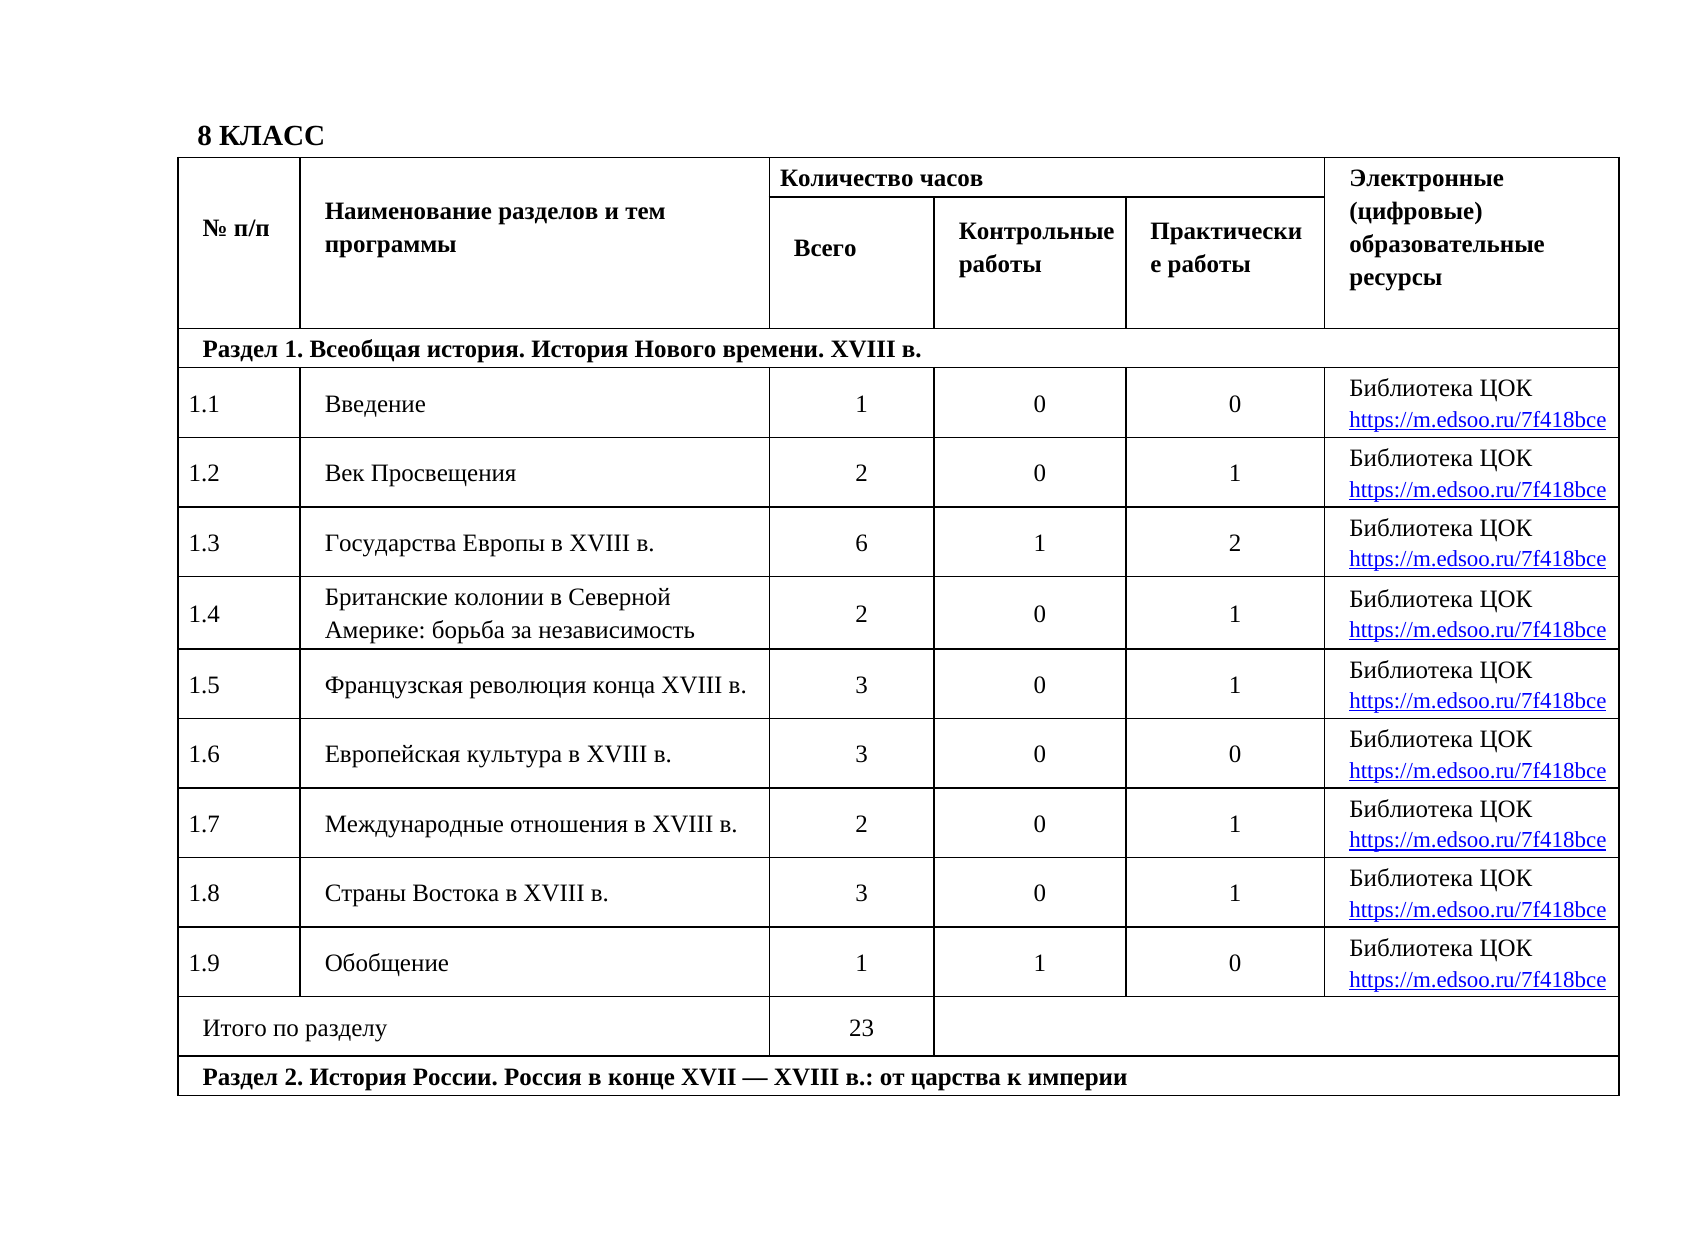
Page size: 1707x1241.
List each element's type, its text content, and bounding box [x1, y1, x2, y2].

table_cell 1.3 [179, 508, 299, 576]
table_cell 0 [935, 650, 1125, 717]
table_cell 1.5 [179, 650, 299, 717]
table_cell 1 [935, 928, 1125, 996]
table_cell 0 [935, 789, 1125, 857]
table_cell Век Просвещения [301, 438, 769, 506]
table_header Электронные (цифровые) образовательные ресурсы [1325, 158, 1618, 327]
table_cell Французская революция конца XVIII в. [301, 650, 769, 717]
table_cell Библиотека ЦОК https://m.edsoo.ru/7f418bce [1325, 928, 1618, 996]
table_cell 3 [770, 858, 933, 926]
table_cell 0 [1127, 928, 1324, 996]
table_cell Государства Европы в XVIII в. [301, 508, 769, 576]
table_cell Библиотека ЦОК https://m.edsoo.ru/7f418bce [1325, 438, 1618, 506]
table_cell Контрольные работы [935, 198, 1125, 327]
table_cell Введение [301, 368, 769, 436]
table_cell Библиотека ЦОК https://m.edsoo.ru/7f418bce [1325, 719, 1618, 787]
table_cell 1.1 [179, 368, 299, 436]
table_cell Библиотека ЦОК https://m.edsoo.ru/7f418bce [1325, 789, 1618, 857]
table_cell Европейская культура в XVIII в. [301, 719, 769, 787]
table_cell Британские колонии в Северной Америке: борьба за независимость [301, 577, 769, 648]
table_cell 1 [1127, 577, 1324, 648]
table_cell 0 [1127, 719, 1324, 787]
table_cell 1.2 [179, 438, 299, 506]
table_cell 1 [1127, 789, 1324, 857]
table_cell Библиотека ЦОК https://m.edsoo.ru/7f418bce [1325, 577, 1618, 648]
table_cell 2 [1127, 508, 1324, 576]
table_cell 2 [770, 577, 933, 648]
table_cell 1 [770, 368, 933, 436]
table_cell Практические работы [1127, 198, 1324, 327]
table_cell 1.6 [179, 719, 299, 787]
table_cell 1 [935, 508, 1125, 576]
table_cell 1 [1127, 438, 1324, 506]
table_cell Библиотека ЦОК https://m.edsoo.ru/7f418bce [1325, 858, 1618, 926]
table_cell 1 [1127, 650, 1324, 717]
table_cell 1.9 [179, 928, 299, 996]
table_cell 1 [1127, 858, 1324, 926]
table_cell Библиотека ЦОК https://m.edsoo.ru/7f418bce [1325, 650, 1618, 717]
table_cell 0 [935, 858, 1125, 926]
table_cell 23 [770, 997, 933, 1055]
table_cell 0 [935, 438, 1125, 506]
table_cell 1.8 [179, 858, 299, 926]
table_cell Библиотека ЦОК https://m.edsoo.ru/7f418bce [1325, 508, 1618, 576]
table_cell 6 [770, 508, 933, 576]
table_cell 0 [935, 577, 1125, 648]
table_cell Раздел 2. История России. Россия в конце XVII — XVIII в.: от царства к империи [179, 1057, 1618, 1095]
table_cell Итого по разделу [179, 997, 769, 1055]
table_cell Раздел 1. Всеобщая история. История Нового времени. XVIII в. [179, 329, 1618, 367]
table_cell Международные отношения в XVIII в. [301, 789, 769, 857]
table_header Количество часов [770, 158, 1324, 196]
table_header Наименование разделов и тем программы [301, 158, 769, 327]
table_cell 0 [1127, 368, 1324, 436]
table_cell [935, 997, 1618, 1055]
table_cell Всего [770, 198, 933, 327]
table_cell 0 [935, 719, 1125, 787]
text 8 КЛАСС [190, 118, 1618, 152]
table_cell 2 [770, 438, 933, 506]
table_cell 1.7 [179, 789, 299, 857]
table_cell Библиотека ЦОК https://m.edsoo.ru/7f418bce [1325, 368, 1618, 436]
table_cell 1 [770, 928, 933, 996]
table_cell 1.4 [179, 577, 299, 648]
table_header № п/п [179, 158, 299, 327]
table_cell 2 [770, 789, 933, 857]
table_cell 3 [770, 719, 933, 787]
table_cell 3 [770, 650, 933, 717]
table_cell Страны Востока в XVIII в. [301, 858, 769, 926]
table_cell 0 [935, 368, 1125, 436]
table_cell Обобщение [301, 928, 769, 996]
